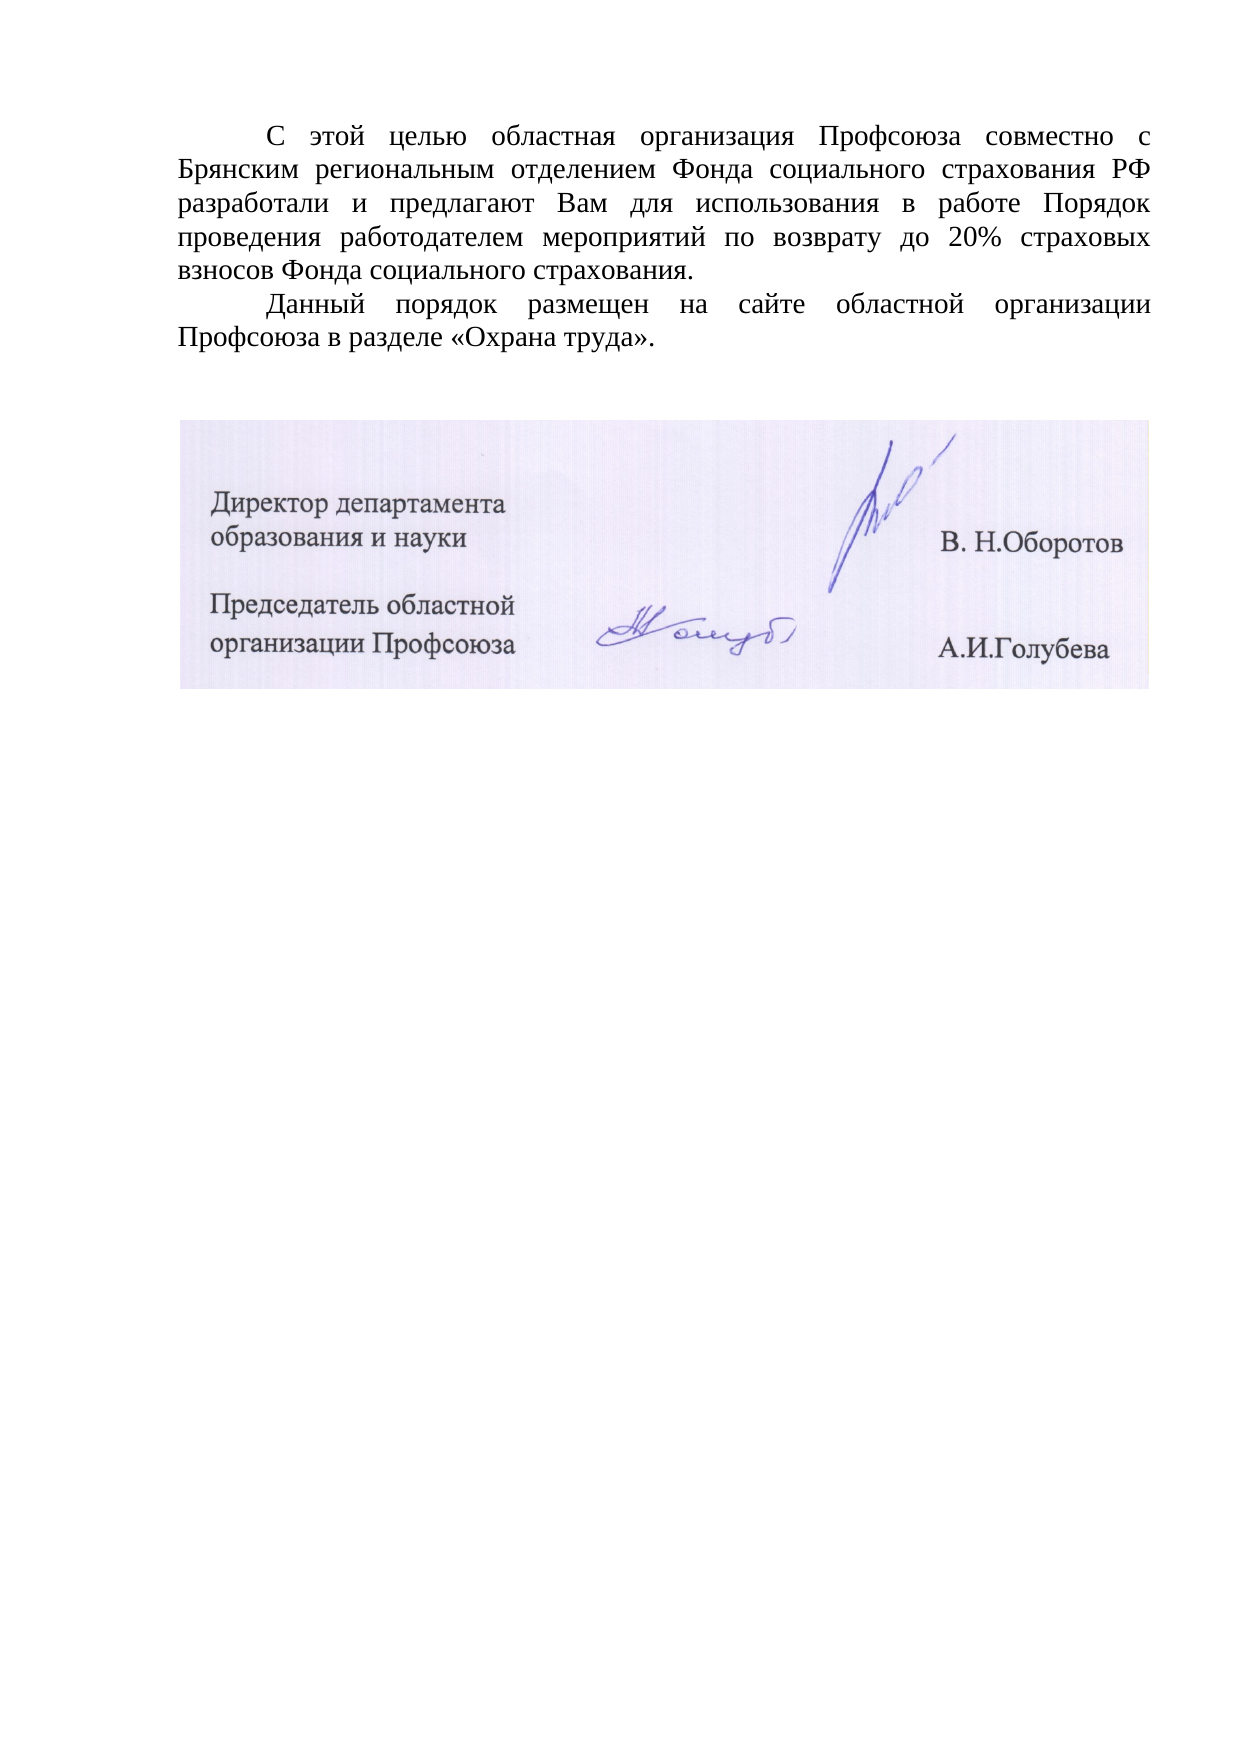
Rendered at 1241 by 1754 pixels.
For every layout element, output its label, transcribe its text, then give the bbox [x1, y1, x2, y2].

text С этой целью областная организация Профсоюза совместно с Брянским региональным отделением Фонда социального страхования РФ разработали и предлагают Вам для использования в работе Порядок проведения работодателем мероприятий по возврату до 20% страховых взносов Фонда социального страхования. [177, 118, 1152, 286]
picture [180, 420, 1149, 689]
text Данный порядок размещен на сайте областной организации Профсоюза в разделе «Охрана труда». [177, 286, 1152, 353]
